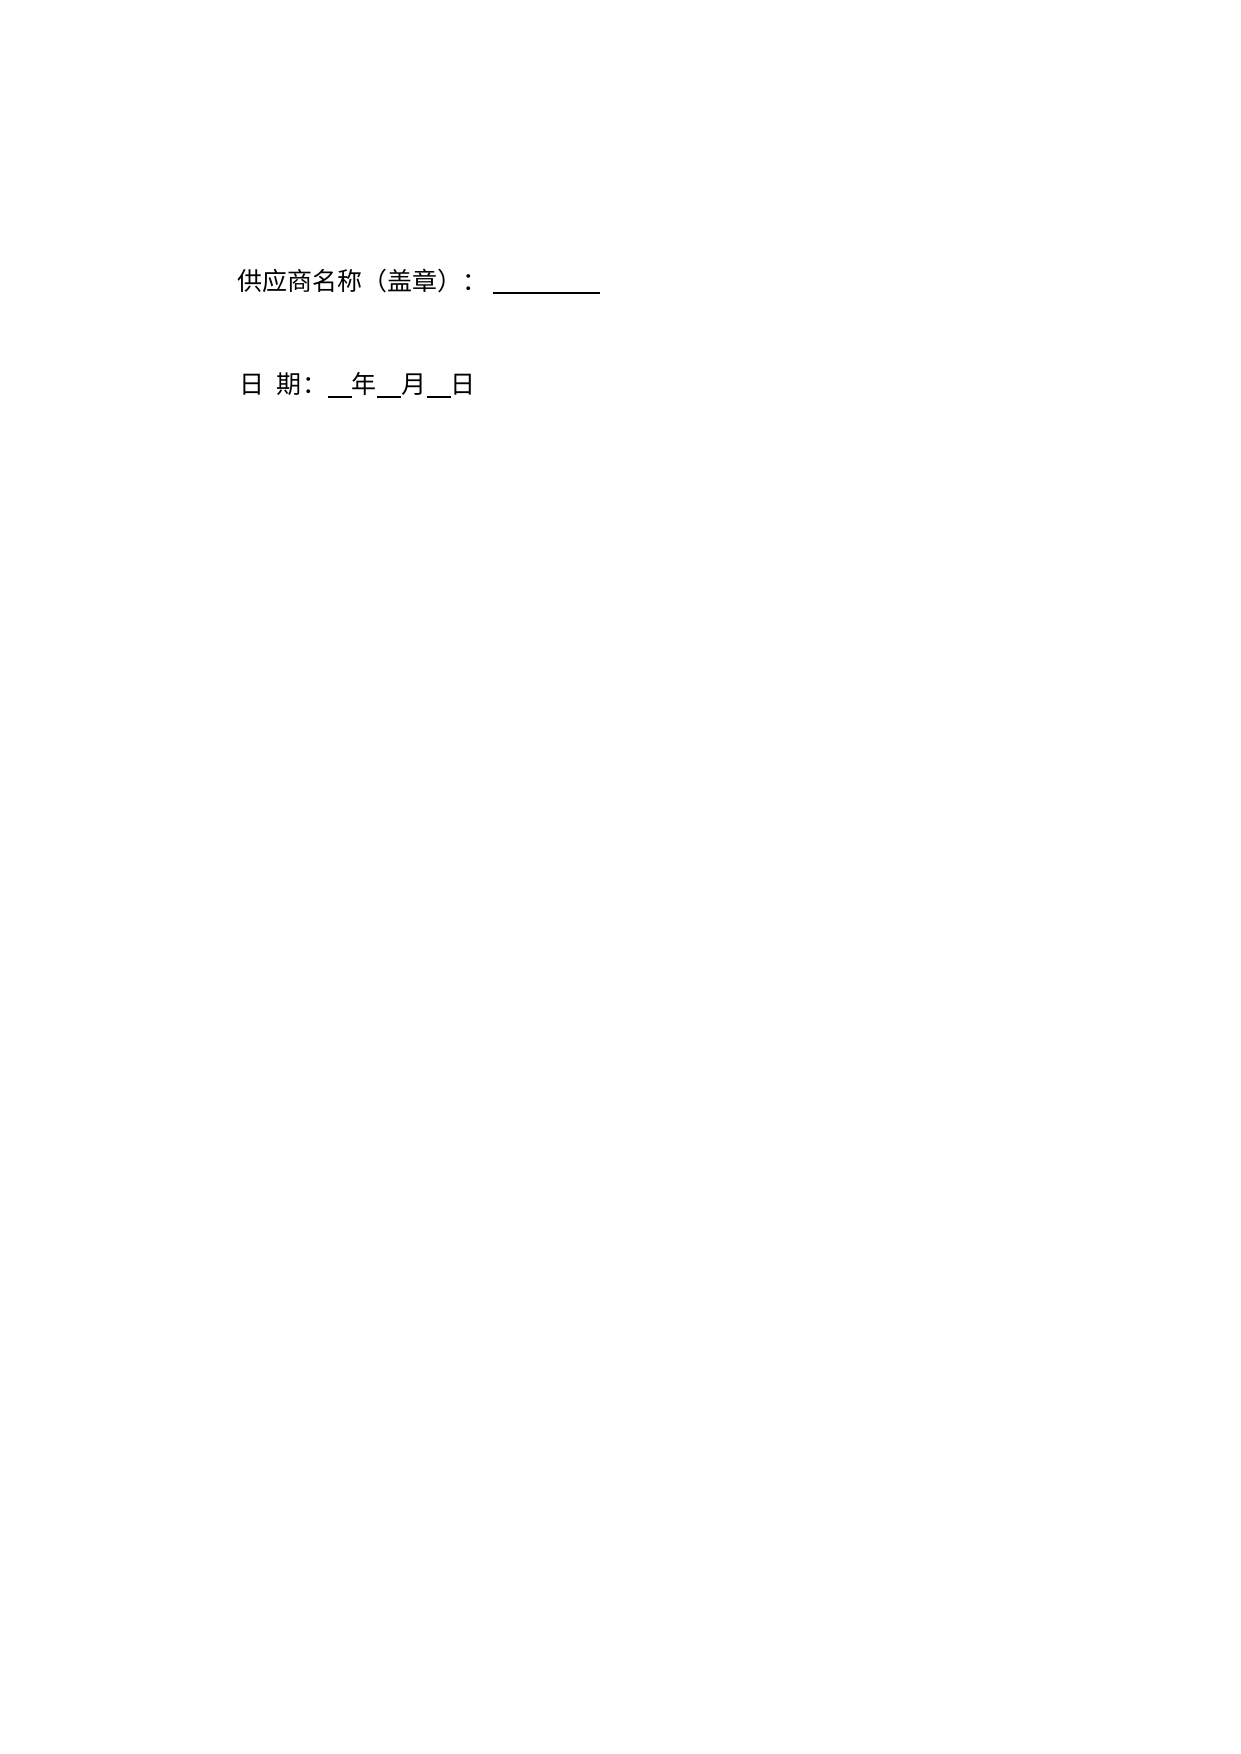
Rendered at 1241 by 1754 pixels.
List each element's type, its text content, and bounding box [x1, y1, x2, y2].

text 供应商名称（盖章）： [187, 261, 1053, 297]
text 日 期： 年 月 日 [187, 365, 1053, 401]
